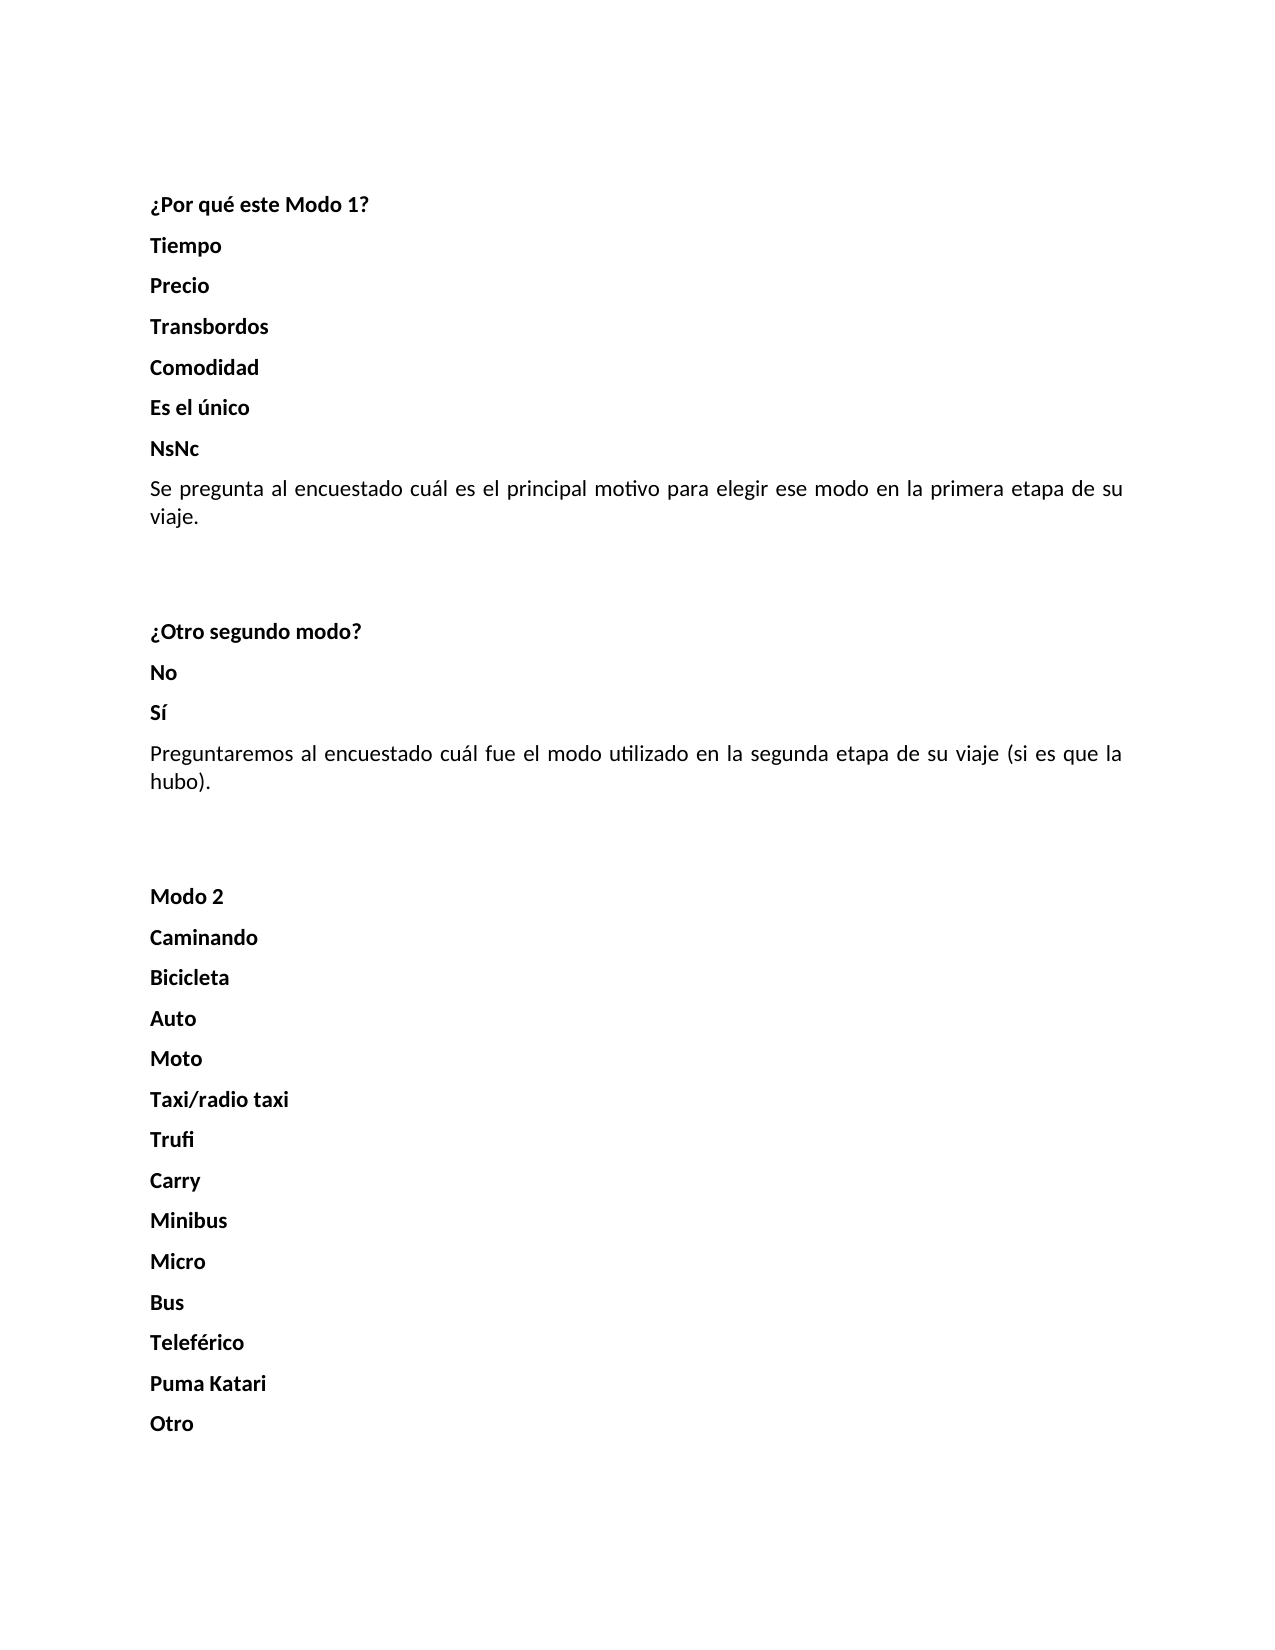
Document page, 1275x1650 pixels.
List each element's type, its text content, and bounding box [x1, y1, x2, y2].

text Es el único [150, 393, 1125, 421]
text Se pregunta al encuestado cuál es el principal motivo para elegir ese modo en la primera etapa de su viaje. [150, 474, 1125, 530]
text Minibus [150, 1207, 1125, 1234]
text Bicicleta [150, 963, 1125, 991]
text Tiempo [150, 231, 1125, 259]
text Comodidad [150, 353, 1125, 381]
text No [150, 658, 1125, 686]
text Taxi/radio taxi [150, 1085, 1125, 1113]
text Trufi [150, 1126, 1125, 1153]
text NsNc [150, 434, 1125, 462]
text Puma Katari [150, 1369, 1125, 1397]
text Caminando [150, 923, 1125, 951]
text Precio [150, 272, 1125, 299]
text ¿Por qué este Modo 1? [150, 191, 1125, 218]
text Preguntaremos al encuestado cuál fue el modo utilizado en la segunda etapa de su viaje (si es que la hubo). [150, 739, 1125, 795]
text Transbordos [150, 312, 1125, 340]
text Teleférico [150, 1328, 1125, 1356]
text ¿Otro segundo modo? [150, 617, 1125, 646]
text Auto [150, 1004, 1125, 1032]
text Moto [150, 1044, 1125, 1072]
text Bus [150, 1288, 1125, 1316]
text Carry [150, 1166, 1125, 1194]
text Modo 2 [150, 882, 1125, 910]
text Micro [150, 1247, 1125, 1275]
text Otro [150, 1409, 1125, 1437]
text Sí [150, 698, 1125, 727]
